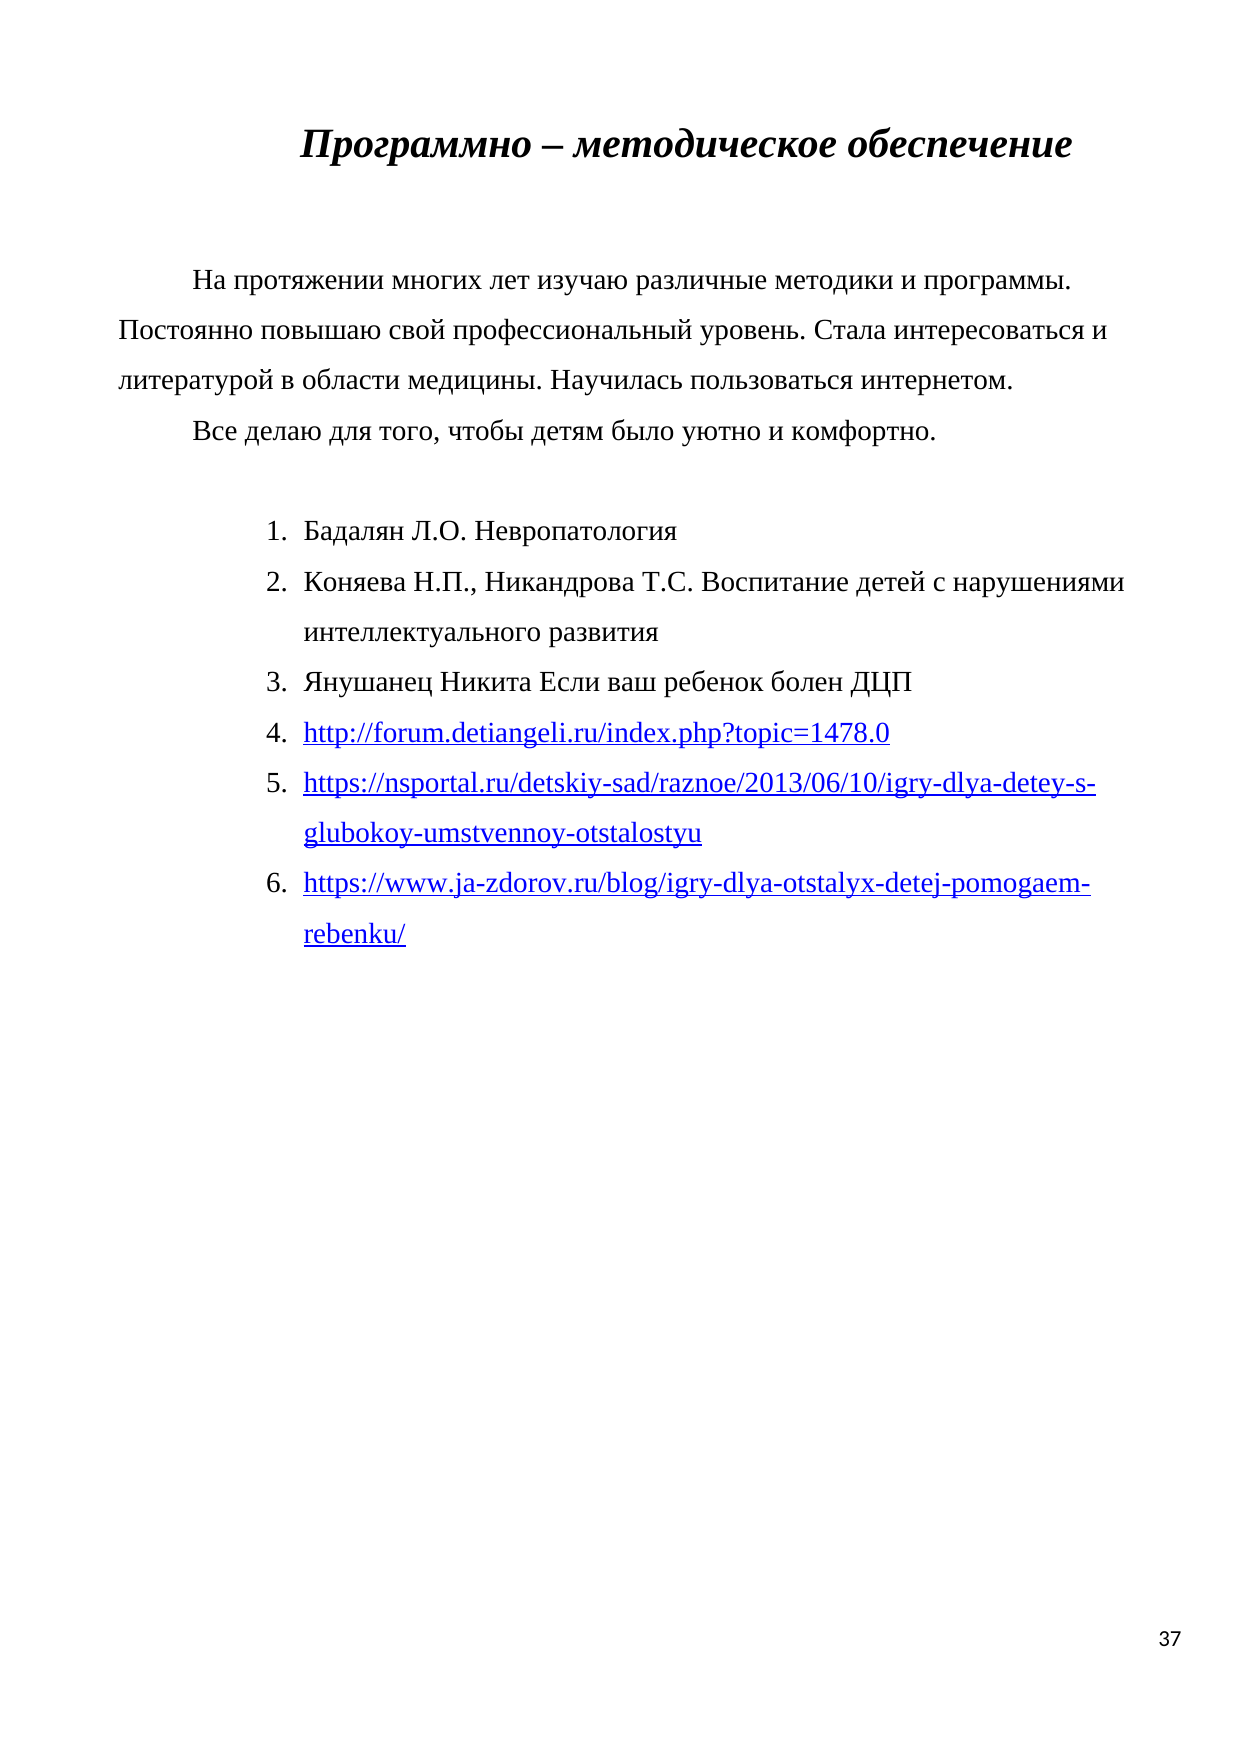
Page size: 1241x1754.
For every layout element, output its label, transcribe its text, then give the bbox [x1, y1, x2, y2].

list Коняева Н.П., Никандрова Т.С. Воспитание детей с нарушениями интеллектуального развития [266, 564, 1181, 648]
text Программно – методическое обеспечение [118, 118, 1181, 166]
text На протяжении многих лет изучаю различные методики и программы. Постоянно повышаю свой профессиональный уровень. Стала интересоваться и литературой в области медицины. Научилась пользоваться интернетом. [118, 262, 1181, 396]
list http://forum.detiangeli.ru/index.php?topic=1478.0 [266, 715, 1181, 748]
list Янушанец Никита Если ваш ребенок болен ДЦП [266, 664, 1181, 698]
list https://www.ja-zdorov.ru/blog/igry-dlya-otstalyx-detej-pomogaem-rebenku/ [266, 866, 1181, 949]
list https://nsportal.ru/detskiy-sad/raznoe/2013/06/10/igry-dlya-detey-s-glubokoy-umstvennoy-otstalostyu [266, 765, 1181, 849]
text Все делаю для того, чтобы детям было уютно и комфортно. [118, 413, 1181, 446]
list Бадалян Л.О. Невропатология [266, 513, 1181, 547]
